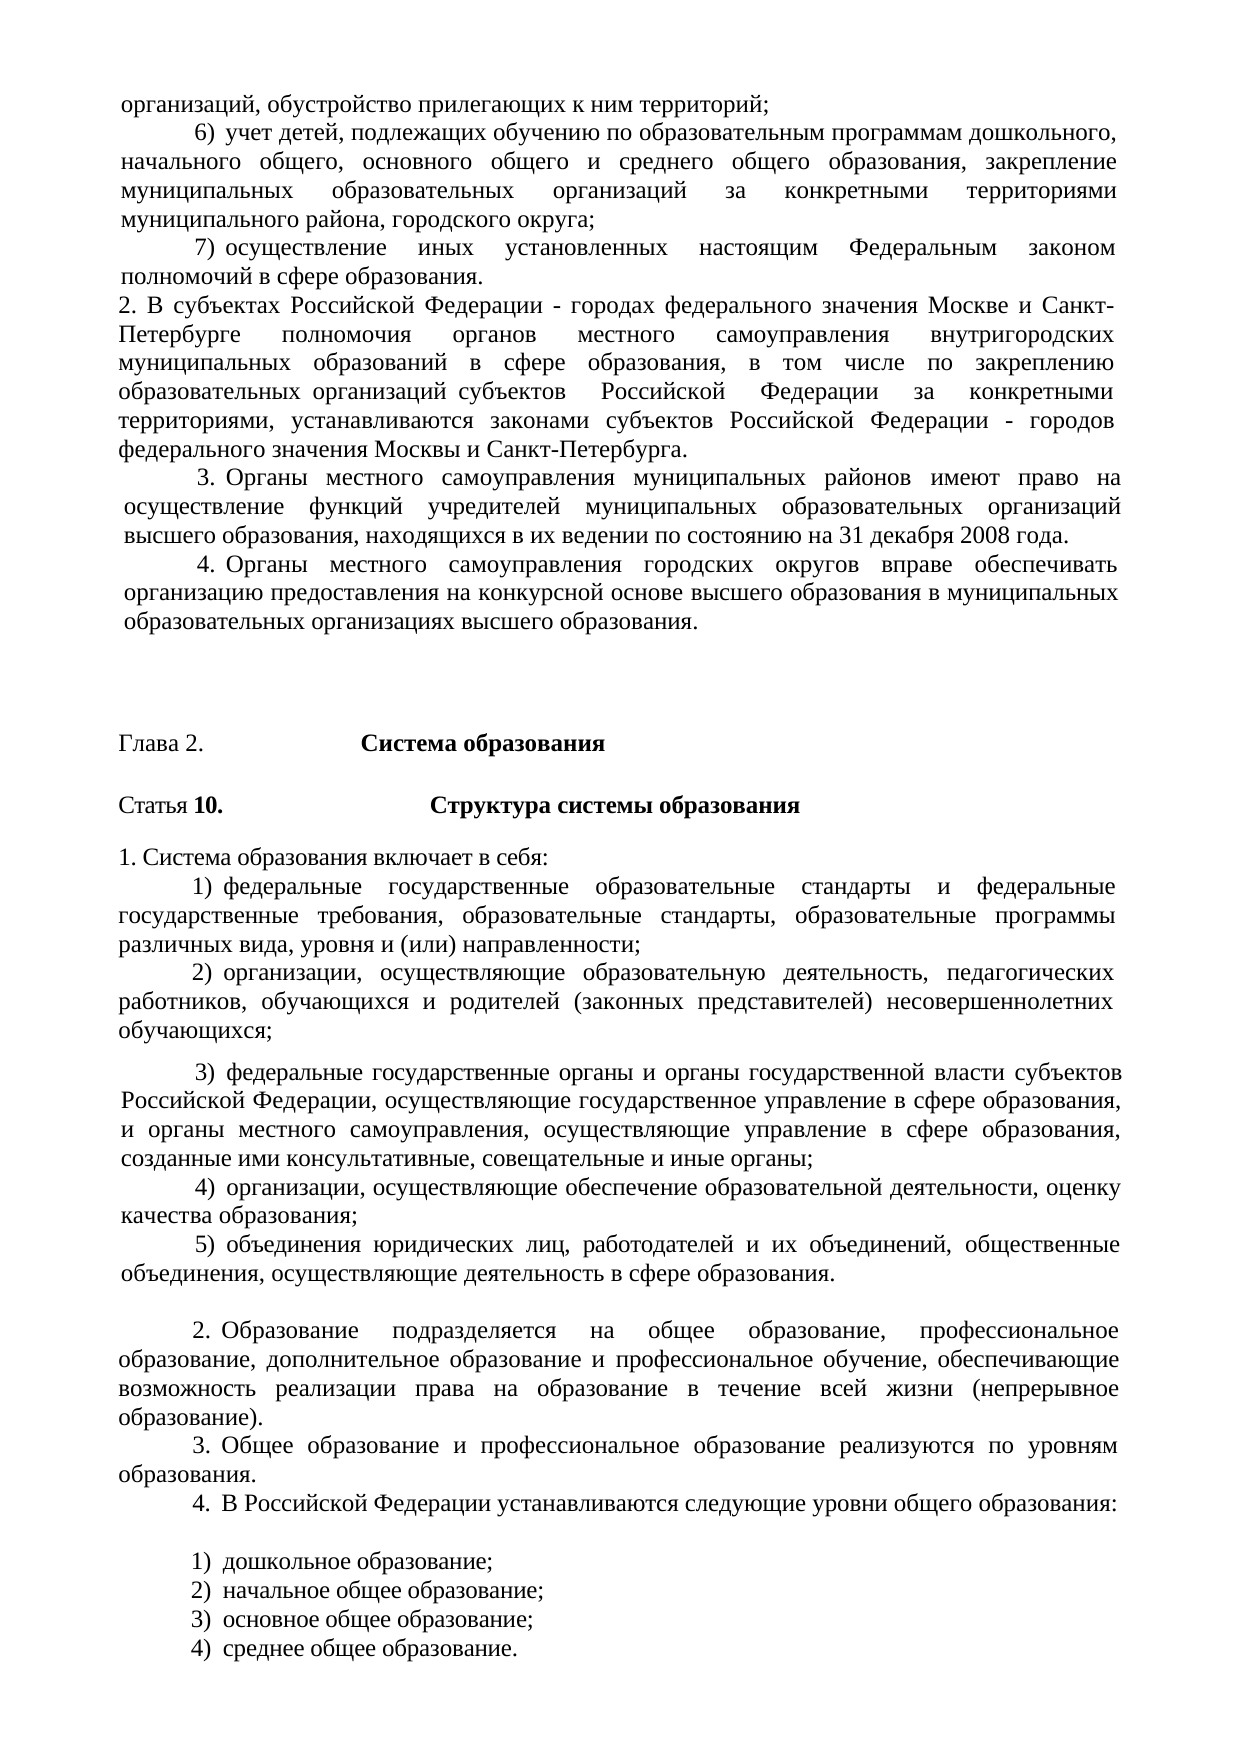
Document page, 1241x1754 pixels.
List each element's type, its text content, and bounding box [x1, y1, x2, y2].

list В Российской Федерации устанавливаются следующие уровни общего образования: [118, 1488, 1118, 1517]
list организации, осуществляющие образовательную деятельность, педагогических работников, обучающихся и родителей (законных представителей) несовершеннолетних обучающихся; [118, 957, 1114, 1044]
text 2. В субъектах Российской Федерации - городах федерального значения Москве и Санкт-Петербурге полномочия органов местного самоуправления внутригородских муниципальных образований в сфере образования, в том числе по закреплению образовательных организаций субъектов Российской Федерации за конкретными территориями, устанавливаются законами субъектов Российской Федерации - городов федерального значения Москвы и Санкт-Петербурга. [118, 290, 1115, 462]
list учет детей, подлежащих обучению по образовательным программам дошкольного, начального общего, основного общего и среднего общего образования, закрепление муниципальных образовательных организаций за конкретными территориями муниципального района, городского округа; [121, 117, 1118, 232]
list начальное общее образование; [191, 1575, 1122, 1603]
list осуществление иных установленных настоящим Федеральным законом полномочий в сфере образования. [121, 232, 1116, 290]
text Статья 10. Структура системы образования [118, 791, 1122, 819]
list основное общее образование; [191, 1604, 1122, 1633]
text 1. Система образования включает в себя: [118, 842, 1122, 871]
list среднее общее образование. [191, 1633, 1122, 1661]
list Образование подразделяется на общее образование, профессиональное образование, дополнительное образование и профессиональное обучение, обеспечивающие возможность реализации права на образование в течение всей жизни (непрерывное образование). [118, 1315, 1119, 1430]
list организации, осуществляющие обеспечение образовательной деятельности, оценку качества образования; [121, 1172, 1121, 1229]
text Глава 2. Система образования [118, 728, 1122, 757]
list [121, 89, 1119, 117]
list Органы местного самоуправления городских округов вправе обеспечивать организацию предоставления на конкурсной основе высшего образования в муниципальных образовательных организациях высшего образования. [124, 549, 1118, 635]
list федеральные государственные органы и органы государственной власти субъектов Российской Федерации, осуществляющие государственное управление в сфере образования, и органы местного самоуправления, осуществляющие управление в сфере образования, созданные ими консультативные, совещательные и иные органы; [121, 1057, 1122, 1172]
list объединения юридических лиц, работодателей и их объединений, общественные объединения, осуществляющие деятельность в сфере образования. [121, 1229, 1120, 1287]
list федеральные государственные образовательные стандарты и федеральные государственные требования, образовательные стандарты, образовательные программы различных вида, уровня и (или) направленности; [118, 871, 1116, 957]
list Общее образование и профессиональное образование реализуются по уровням образования. [118, 1430, 1118, 1488]
list Органы местного самоуправления муниципальных районов имеют право на осуществление функций учредителей муниципальных образовательных организаций высшего образования, находящихся в их ведении по состоянию на 31 декабря 2008 года. [124, 462, 1121, 549]
list дошкольное образование; [191, 1546, 1122, 1575]
